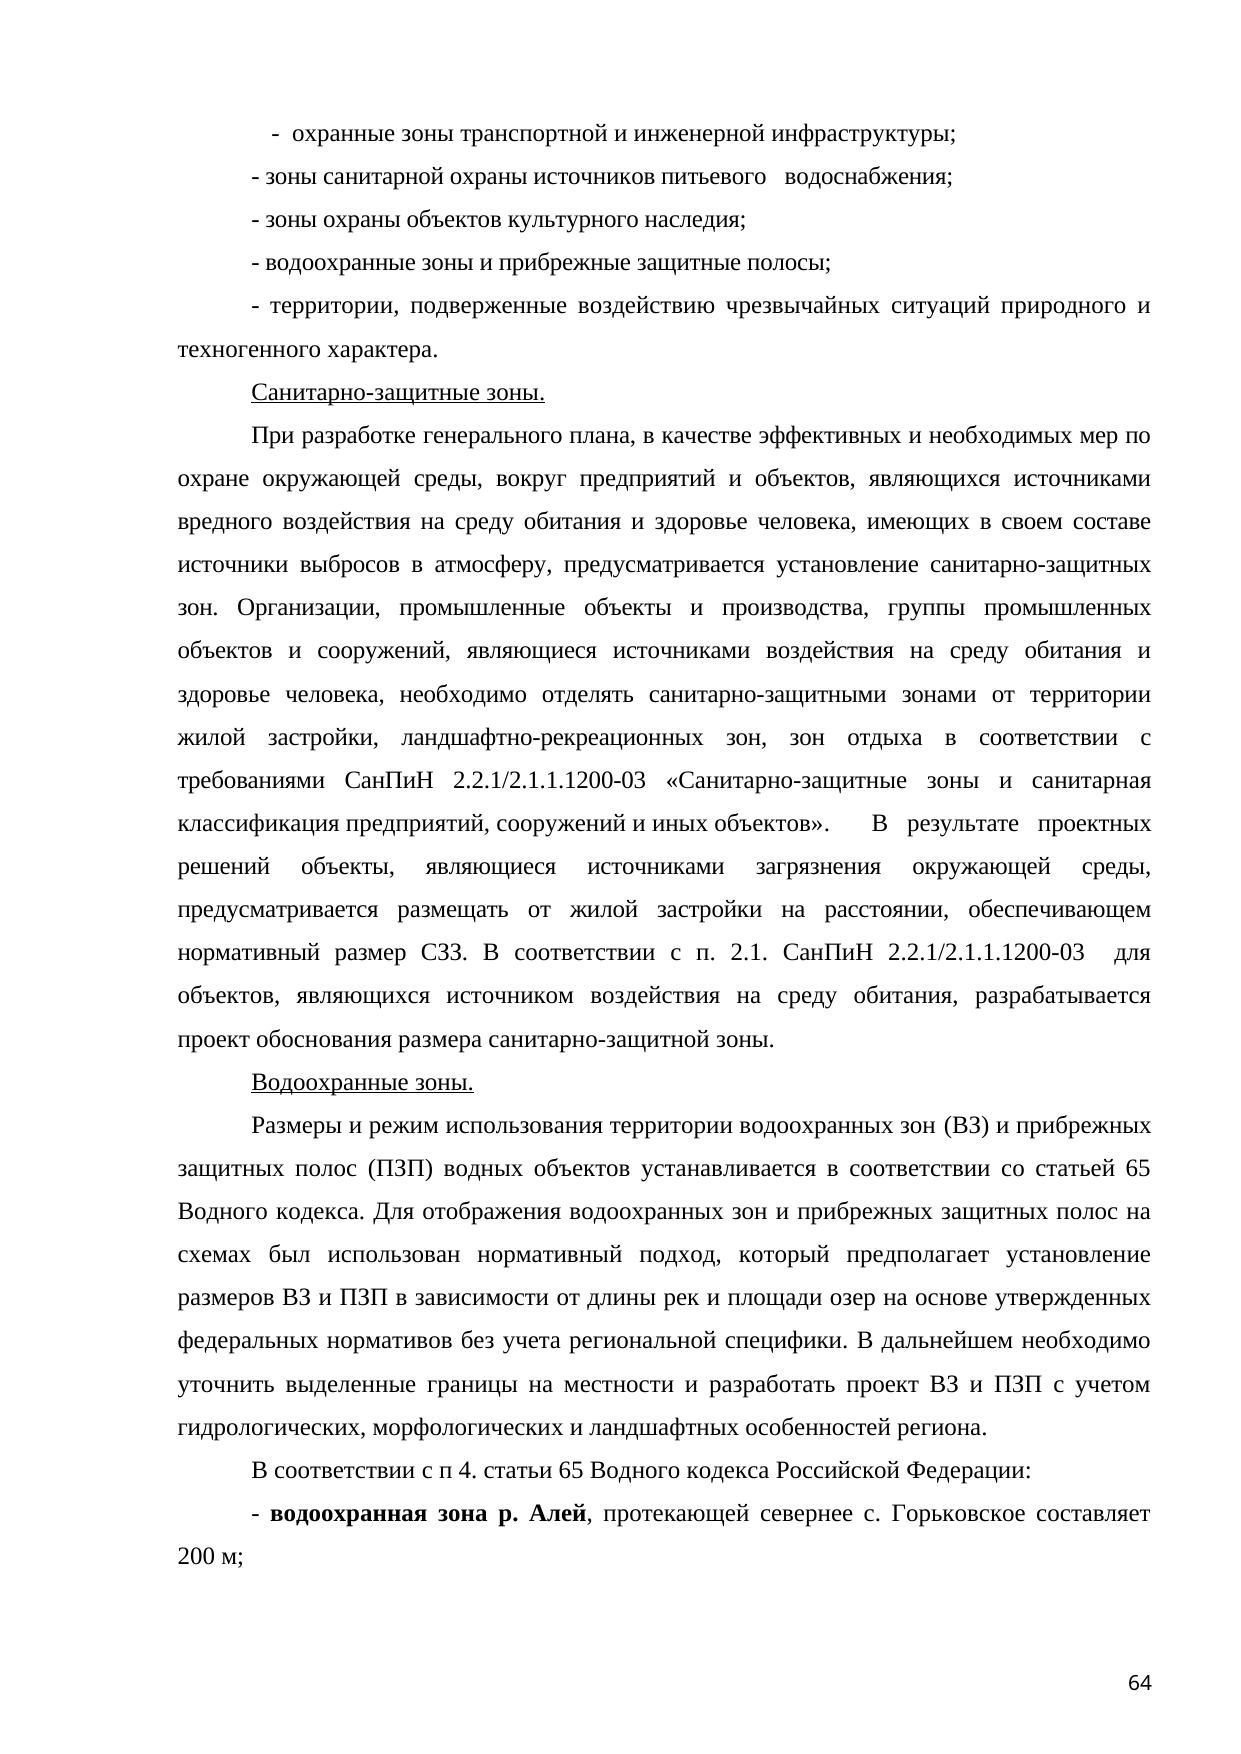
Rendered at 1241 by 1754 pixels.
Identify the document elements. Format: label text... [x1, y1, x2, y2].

text - зоны санитарной охраны источников питьевого водоснабжения; [177, 161, 1152, 190]
text При разработке генерального плана, в качестве эффективных и необходимых мер по охране окружающей среды, вокруг предприятий и объектов, являющихся источниками вредного воздействия на среду обитания и здоровье человека, имеющих в своем составе источники выбросов в атмосферу, предусматривается установление санитарно-защитных зон. Организации, промышленные объекты и производства, группы промышленных объектов и сооружений, являющиеся источниками воздействия на среду обитания и здоровье человека, необходимо отделять санитарно-защитными зонами от территории жилой застройки, ландшафтно-рекреационных зон, зон отдыха в соответствии с требованиями СанПиН 2.2.1/2.1.1.1200-03 «Санитарно-защитные зоны и санитарная классификация предприятий, сооружений и иных объектов». В результате проектных решений объекты, являющиеся источниками загрязнения окружающей среды, предусматривается размещать от жилой застройки на расстоянии, обеспечивающем нормативный размер СЗЗ. В соответствии с п. 2.1. СанПиН 2.2.1/2.1.1.1200-03 для объектов, являющихся источником воздействия на среду обитания, разрабатывается проект обоснования размера санитарно-защитной зоны. [177, 420, 1152, 1052]
text - территории, подверженные воздействию чрезвычайных ситуаций природного и техногенного характера. [177, 291, 1152, 362]
text - водоохранные зоны и прибрежные защитные полосы; [177, 247, 1152, 276]
text - водоохранная зона р. Алей, протекающей севернее с. Горьковское составляет 200 м; [177, 1498, 1152, 1570]
text Водоохранные зоны. [177, 1067, 1152, 1096]
text В соответствии с п 4. статьи 65 Водного кодекса Российской Федерации: [177, 1455, 1152, 1484]
text - охранные зоны транспортной и инженерной инфраструктуры; [177, 118, 1152, 147]
text Размеры и режим использования территории водоохранных зон (ВЗ) и прибрежных защитных полос (ПЗП) водных объектов устанавливается в соответствии со статьей 65 Водного кодекса. Для отображения водоохранных зон и прибрежных защитных полос на схемах был использован нормативный подход, который предполагает установление размеров ВЗ и ПЗП в зависимости от длины рек и площади озер на основе утвержденных федеральных нормативов без учета региональной специфики. В дальнейшем необходимо уточнить выделенные границы на местности и разработать проект ВЗ и ПЗП с учетом гидрологических, морфологических и ландшафтных особенностей региона. [177, 1110, 1152, 1441]
text - зоны охраны объектов культурного наследия; [177, 204, 1152, 233]
text Санитарно-защитные зоны. [177, 377, 1152, 406]
